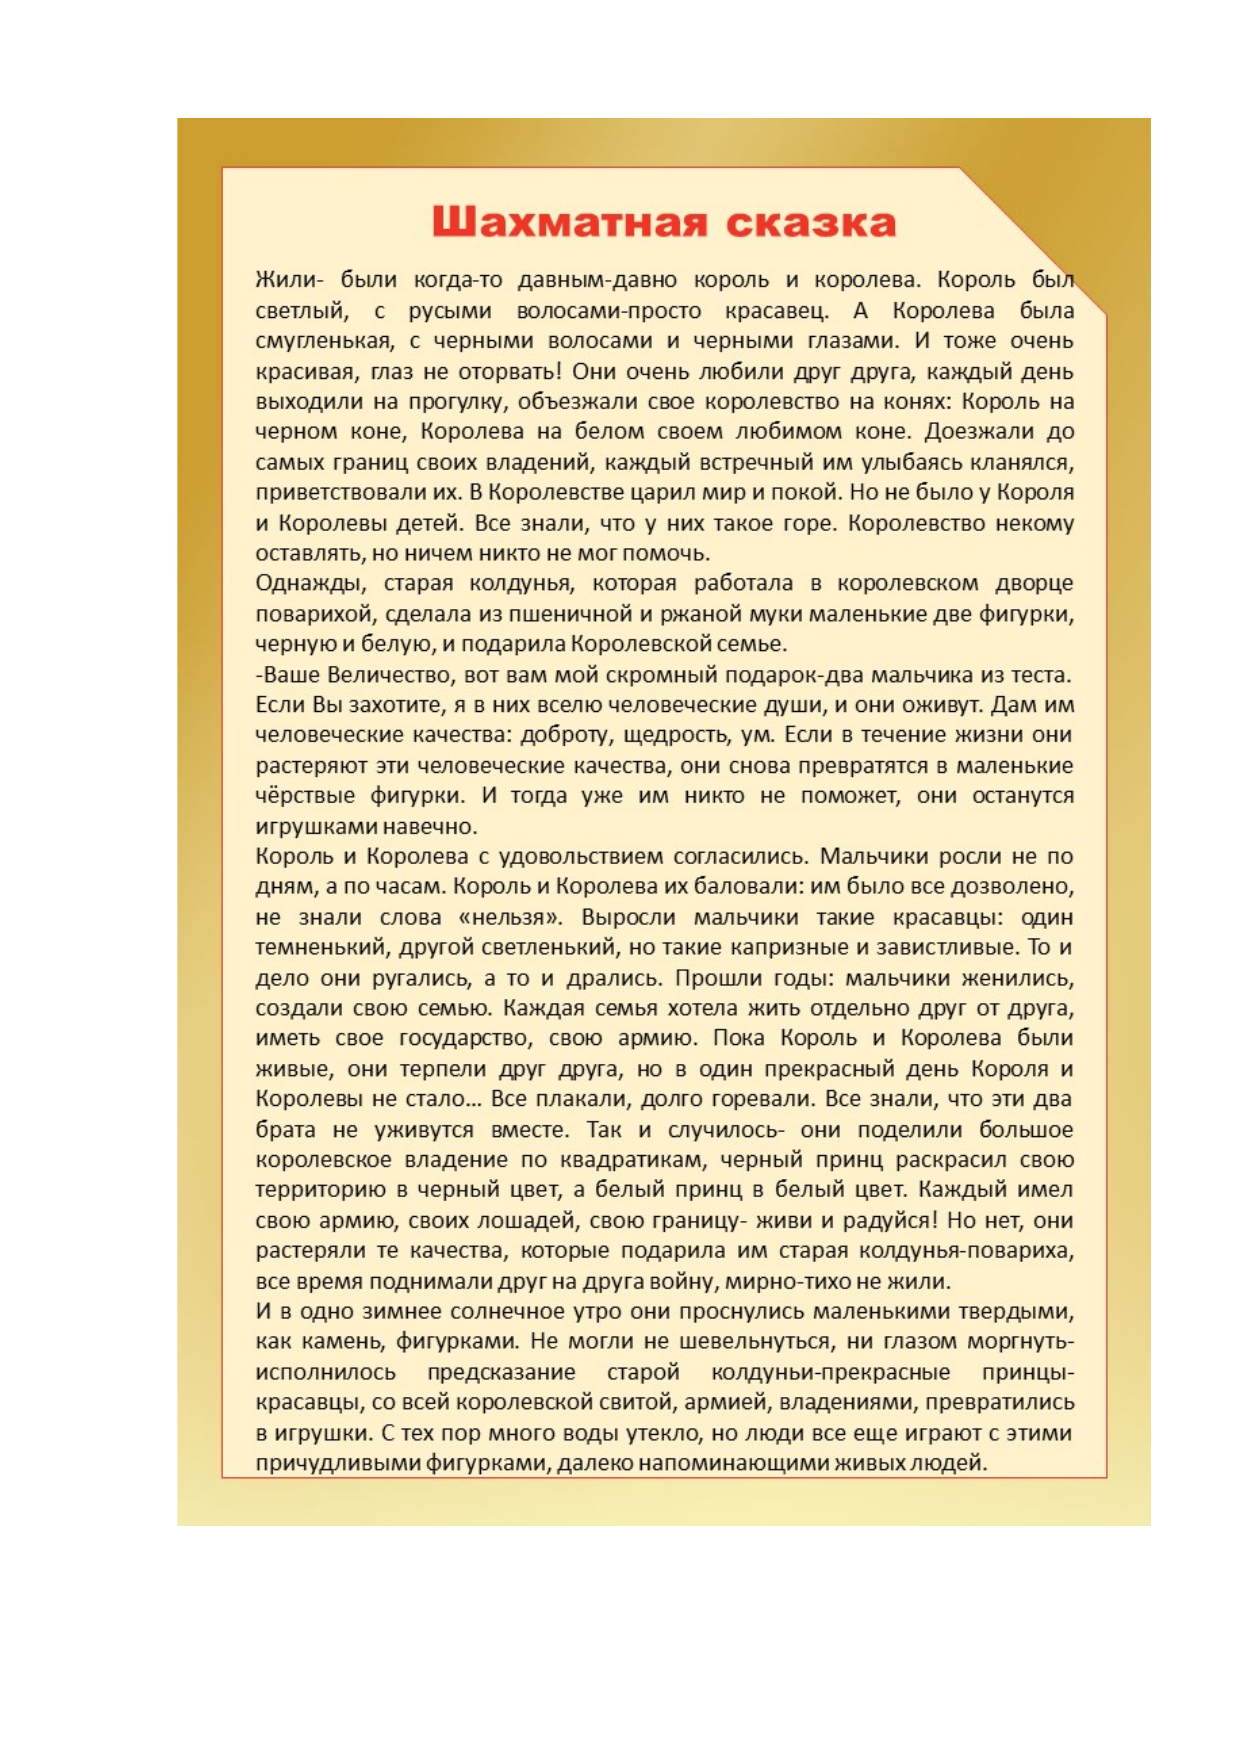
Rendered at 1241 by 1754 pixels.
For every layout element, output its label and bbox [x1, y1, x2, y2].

picture [177, 118, 1151, 1526]
